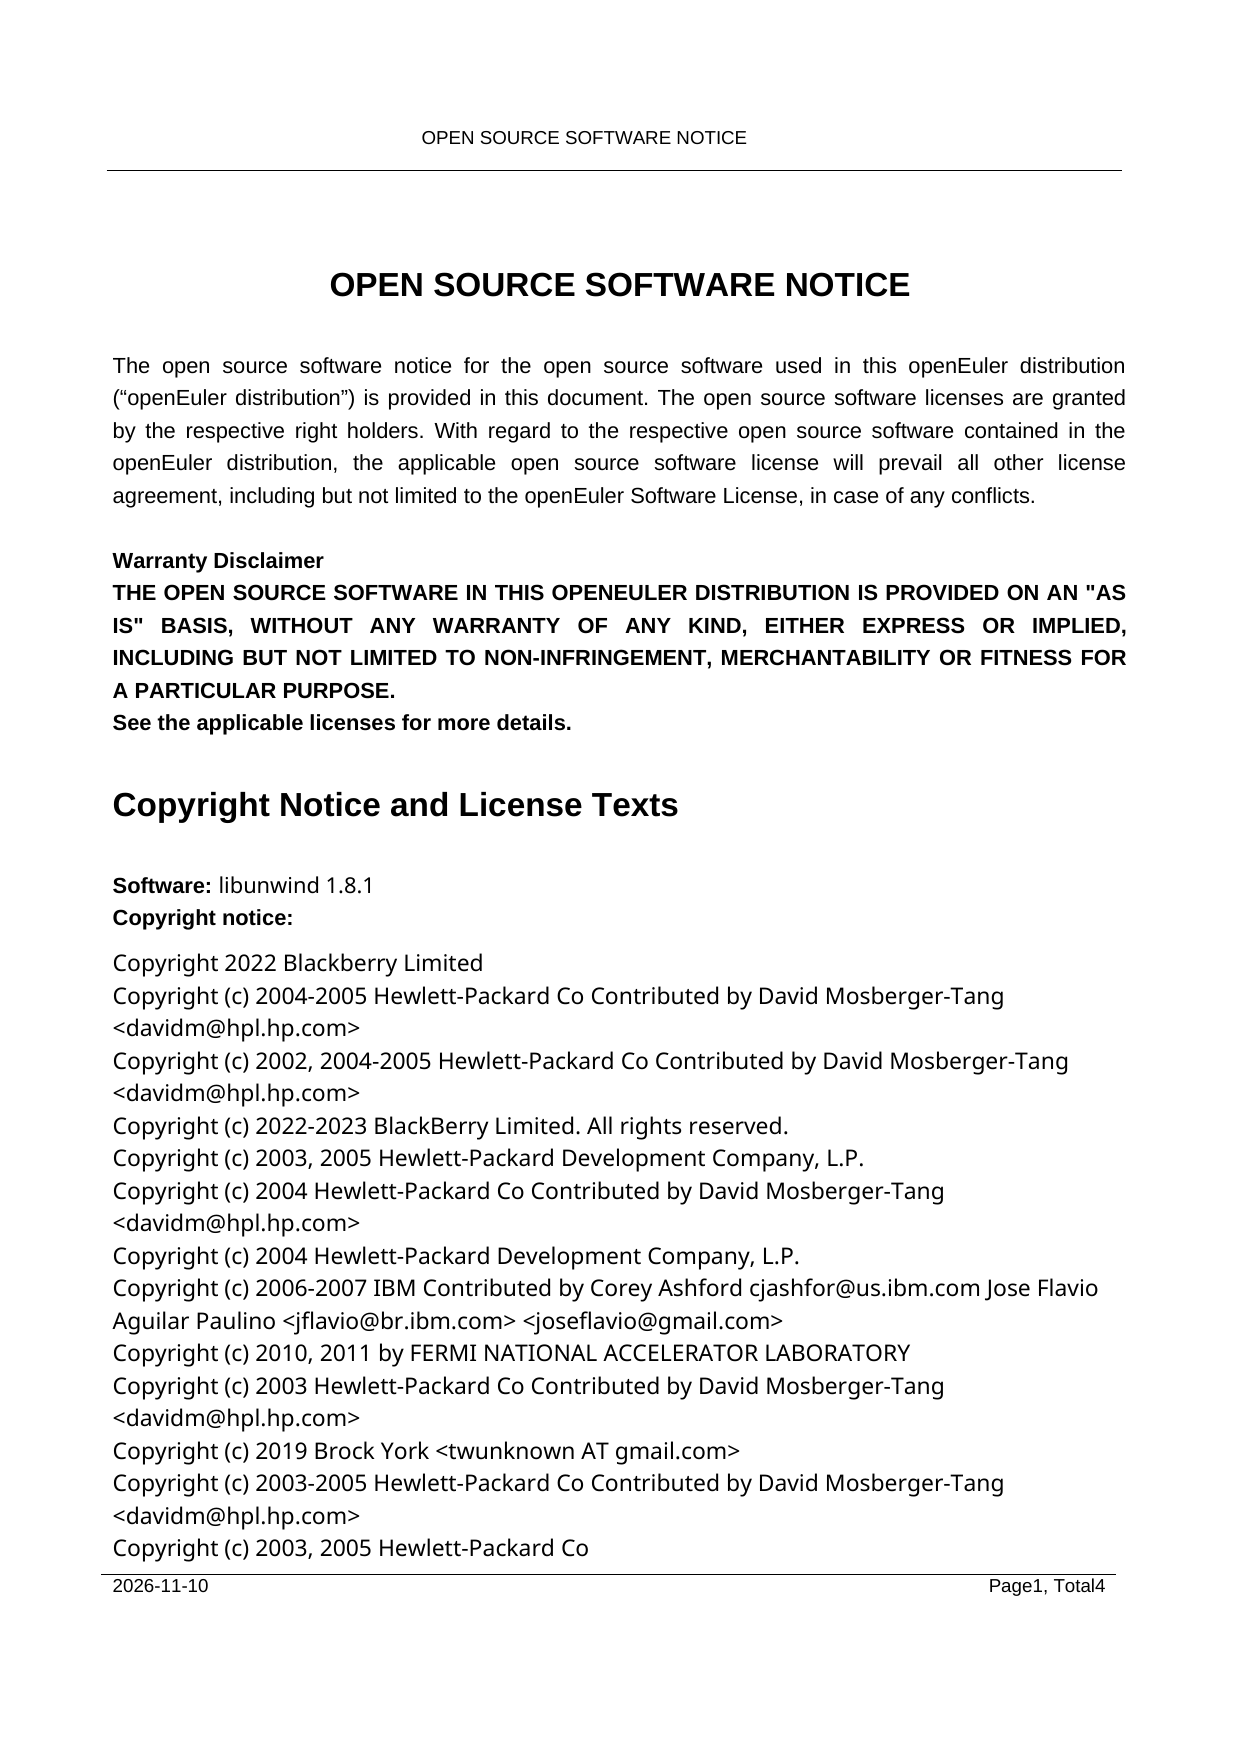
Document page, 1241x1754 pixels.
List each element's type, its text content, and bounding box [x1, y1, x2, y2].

text The open source software notice for the open source software used in this openEuler distribution (“openEuler distribution”) is provided in this document. The open source software licenses are granted by the respective right holders. With regard to the respective open source software contained in the openEuler distribution, the applicable open source software license will prevail all other license agreement, including but not limited to the openEuler Software License, in case of any conflicts. [112, 349, 1128, 511]
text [112, 947, 1128, 1564]
title Software: libunwind 1.8.1 [112, 869, 1128, 901]
text Copyright Notice and License Texts [112, 771, 1128, 836]
text Warranty Disclaimer [112, 544, 1128, 576]
text Copyright notice: [112, 901, 1128, 934]
text OPEN SOURCE SOFTWARE NOTICE [112, 251, 1128, 316]
text THE OPEN SOURCE SOFTWARE IN THIS OPENEULER DISTRIBUTION IS PROVIDED ON AN "AS IS" BASIS, WITHOUT ANY WARRANTY OF ANY KIND, EITHER EXPRESS OR IMPLIED, INCLUDING BUT NOT LIMITED TO NON-INFRINGEMENT, MERCHANTABILITY OR FITNESS FOR A PARTICULAR PURPOSE. See the applicable licenses for more details. [112, 576, 1128, 739]
